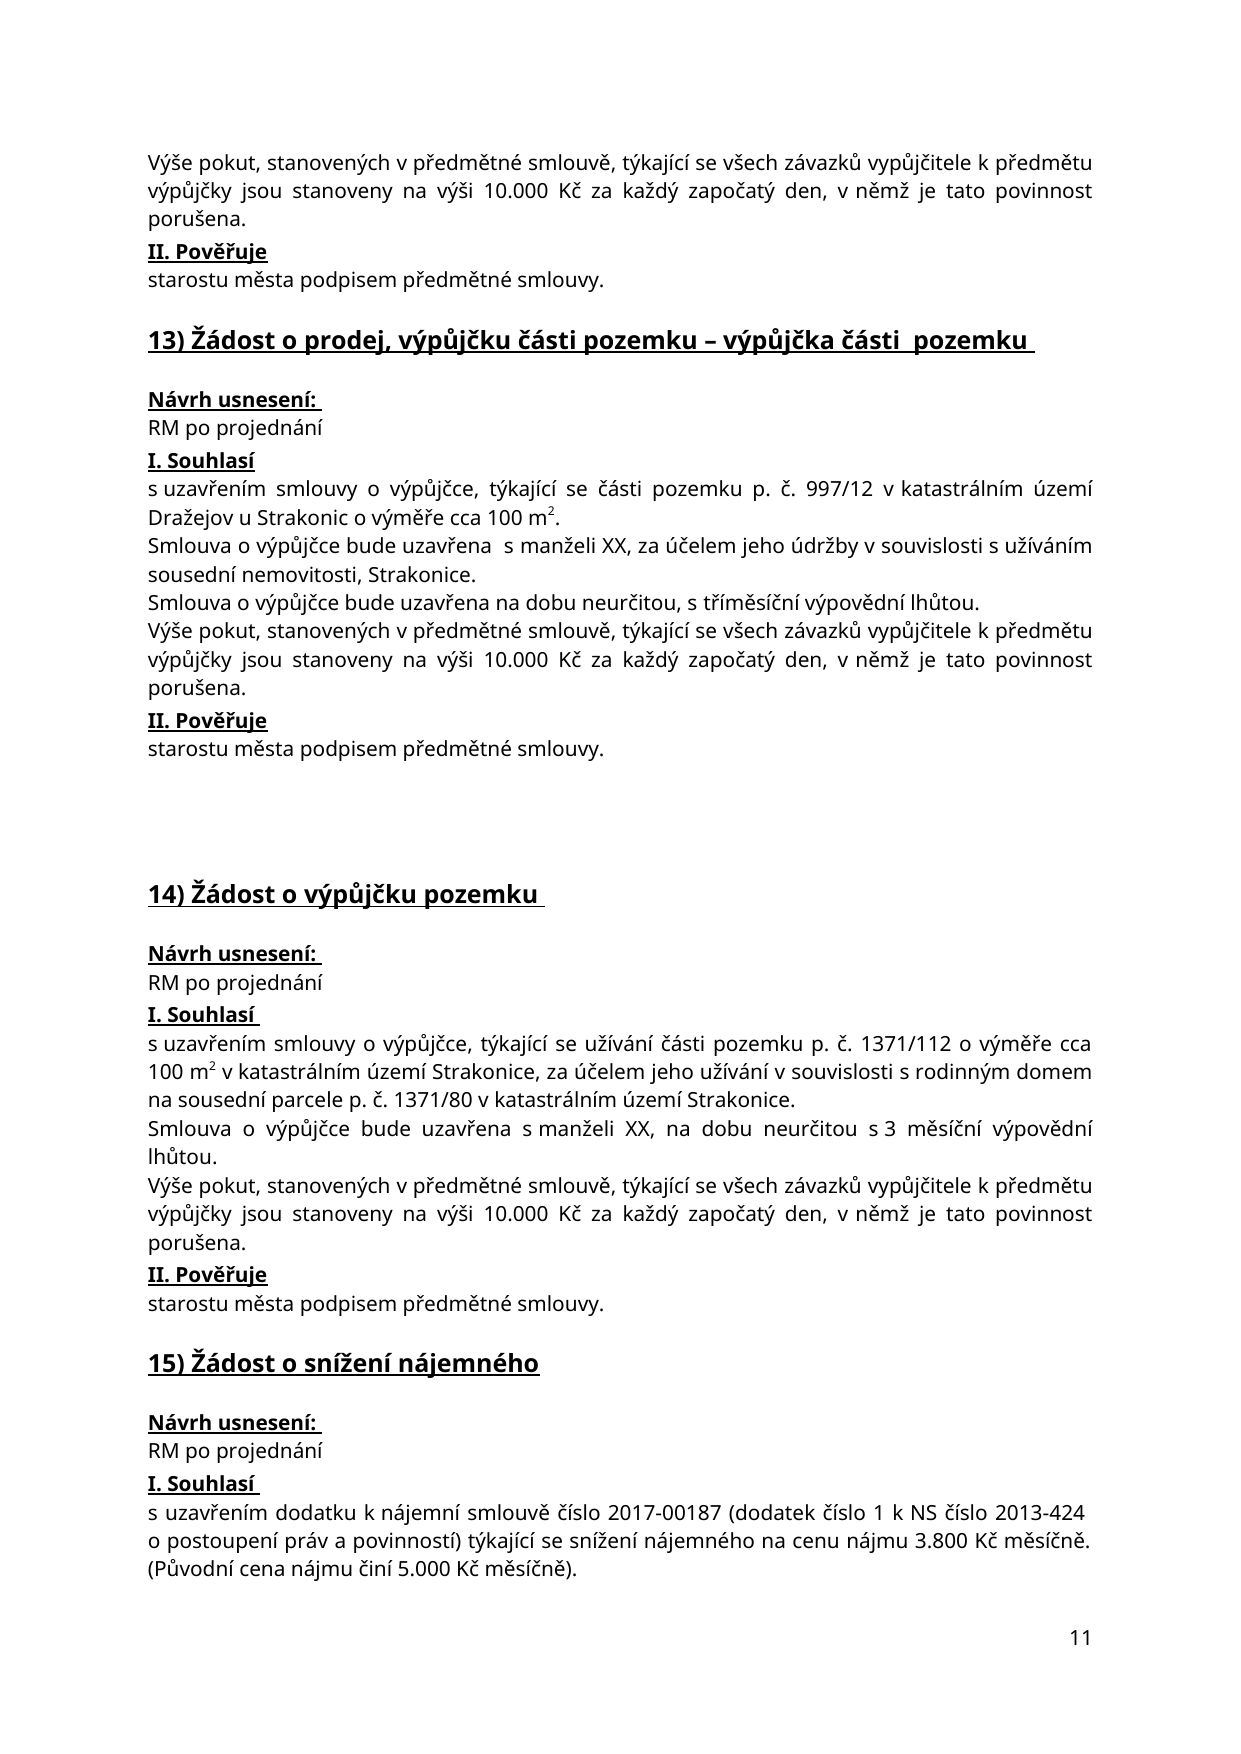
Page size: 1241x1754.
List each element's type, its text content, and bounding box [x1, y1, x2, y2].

text starostu města podpisem předmětné smlouvy. [148, 1289, 1093, 1317]
text RM po projednání [148, 968, 1093, 996]
text Výše pokut, stanovených v předmětné smlouvě, týkající se všech závazků vypůjčitele k předmětu výpůjčky jsou stanoveny na výši 10.000 Kč za každý započatý den, v němž je tato povinnost porušena. [148, 1171, 1093, 1256]
text Smlouva o výpůjčce bude uzavřena na dobu neurčitou, s tříměsíční výpovědní lhůtou. [148, 588, 1093, 617]
text s uzavřením smlouvy o výpůjčce, týkající se části pozemku p. č. 997/12 v katastrálním území Dražejov u Strakonic o výměře cca 100 m2. [148, 474, 1093, 531]
text Návrh usnesení: [148, 385, 1093, 413]
subtitle II. Pověřuje [148, 1260, 1093, 1289]
subtitle I. Souhlasí [148, 446, 1093, 474]
text Smlouva o výpůjčce bude uzavřena s manželi XX, na dobu neurčitou s 3 měsíční výpovědní lhůtou. [148, 1114, 1093, 1171]
text Návrh usnesení: [148, 1408, 1093, 1437]
text Návrh usnesení: [148, 939, 1093, 968]
subtitle 13) Žádost o prodej, výpůjčku části pozemku – výpůjčka části pozemku [148, 322, 1093, 356]
subtitle I. Souhlasí [148, 1000, 1093, 1029]
text Výše pokut, stanovených v předmětné smlouvě, týkající se všech závazků vypůjčitele k předmětu výpůjčky jsou stanoveny na výši 10.000 Kč za každý započatý den, v němž je tato povinnost porušena. [148, 617, 1093, 702]
subtitle II. Pověřuje [148, 706, 1093, 734]
text RM po projednání [148, 413, 1093, 442]
text Smlouva o výpůjčce bude uzavřena s manželi XX, za účelem jeho údržby v souvislosti s užíváním sousední nemovitosti, Strakonice. [148, 531, 1093, 588]
text starostu města podpisem předmětné smlouvy. [148, 734, 1093, 763]
text Výše pokut, stanovených v předmětné smlouvě, týkající se všech závazků vypůjčitele k předmětu výpůjčky jsou stanoveny na výši 10.000 Kč za každý započatý den, v němž je tato povinnost porušena. [148, 148, 1093, 233]
text starostu města podpisem předmětné smlouvy. [148, 266, 1093, 294]
subtitle II. Pověřuje [148, 237, 1093, 266]
text s uzavřením smlouvy o výpůjčce, týkající se užívání části pozemku p. č. 1371/112 o výměře cca 100 m2 v katastrálním území Strakonice, za účelem jeho užívání v souvislosti s rodinným domem na sousední parcele p. č. 1371/80 v katastrálním území Strakonice. [148, 1029, 1093, 1114]
subtitle 14) Žádost o výpůjčku pozemku [148, 877, 1093, 911]
subtitle I. Souhlasí [148, 1469, 1093, 1498]
subtitle 15) Žádost o snížení nájemného [148, 1346, 1093, 1380]
text s uzavřením dodatku k nájemní smlouvě číslo 2017-00187 (dodatek číslo 1 k NS číslo 2013-424 o postoupení práv a povinností) týkající se snížení nájemného na cenu nájmu 3.800 Kč měsíčně. (Původní cena nájmu činí 5.000 Kč měsíčně). [148, 1498, 1093, 1583]
text RM po projednání [148, 1437, 1093, 1465]
